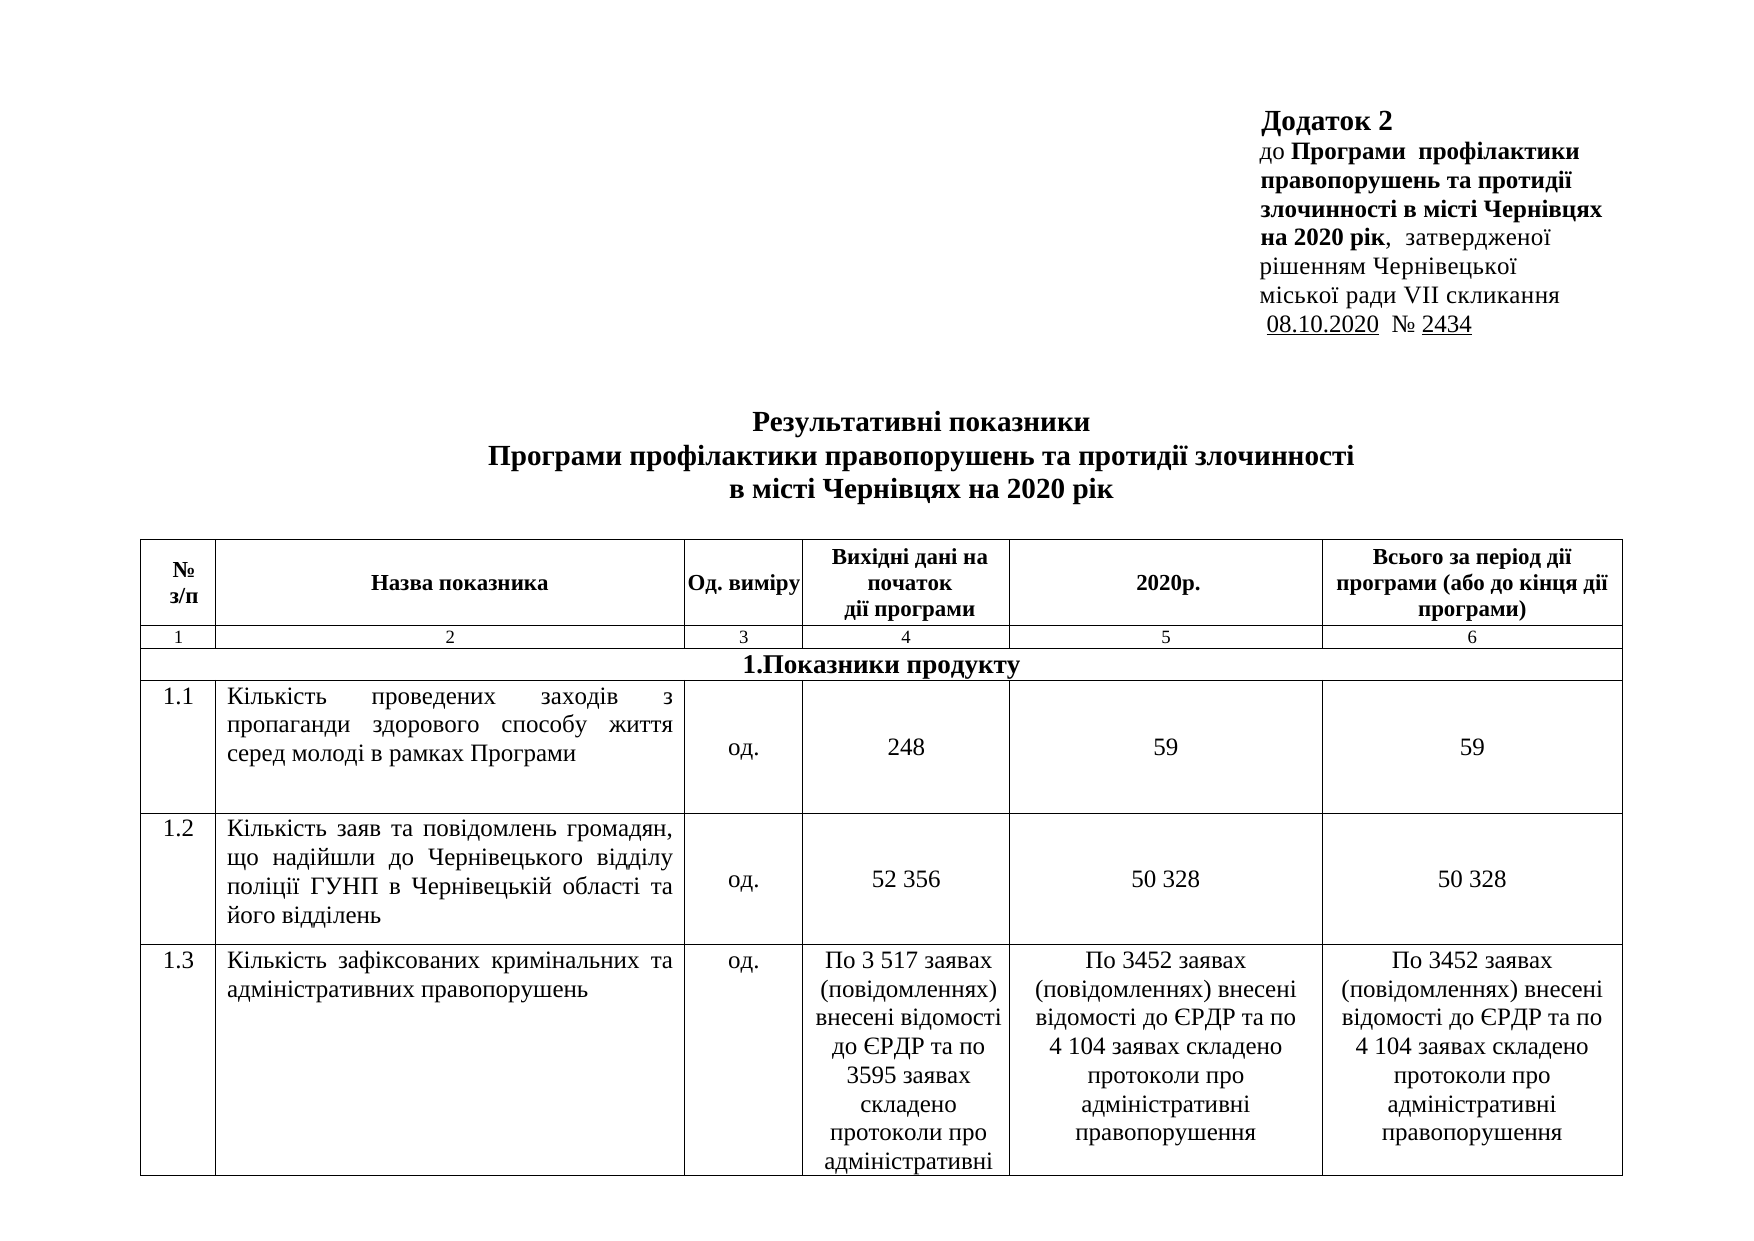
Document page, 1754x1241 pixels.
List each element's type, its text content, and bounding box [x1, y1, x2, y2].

table_cell од. [685, 814, 802, 944]
table_cell 1.3 [141, 945, 215, 1175]
table_cell 1.1 [141, 681, 215, 812]
table_cell 6 [1323, 626, 1622, 647]
table_cell 1.2 [141, 814, 215, 944]
text правопорушень та протидії [654, 165, 1695, 194]
text рішенням Чернівецької [654, 251, 1695, 280]
table_cell 50 328 [1323, 814, 1622, 944]
table_cell 59 [1323, 681, 1622, 812]
table_header 2020р. [1010, 540, 1322, 625]
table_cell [1010, 945, 1322, 1175]
text в місті Чернівцях на 2020 рік [148, 472, 1695, 505]
table_cell 1.Показники продукту [141, 649, 1622, 680]
table_cell 52 356 [803, 814, 1009, 944]
table_cell Кількість проведених заходів з пропаганди здорового способу життя серед молоді в рамках Програми [216, 681, 684, 812]
table_cell Кількість заяв та повідомлень громадян, що надійшли до Чернівецького відділу поліції ГУНП в Чернівецькій області та його відділень [216, 814, 684, 944]
table_header Од. виміру [685, 540, 802, 625]
text міської ради VIІ скликання [654, 280, 1695, 309]
table_header № з/п [141, 540, 215, 625]
table_cell 2 [216, 626, 684, 647]
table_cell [216, 945, 684, 1175]
text Програми профілактики правопорушень та протидії злочинності [148, 438, 1695, 472]
table_header Вихідні дані на початок дії програми [803, 540, 1009, 625]
table_cell 59 [1010, 681, 1322, 812]
table_cell 248 [803, 681, 1009, 812]
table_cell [1323, 945, 1622, 1175]
table_cell 1 [141, 626, 215, 647]
table_cell од. [685, 945, 802, 1175]
table_cell од. [685, 681, 802, 812]
text Додаток 2 [1254, 103, 1695, 136]
text 08.10.2020 № 2434 [753, 309, 1695, 337]
text на 2020 рік, затвердженої [654, 222, 1695, 251]
table_cell 4 [803, 626, 1009, 647]
text до Програми профілактики [654, 136, 1695, 165]
text злочинності в місті Чернівцях [654, 194, 1695, 222]
table_header Назва показника [216, 540, 684, 625]
table_cell 3 [685, 626, 802, 647]
table_header Всього за період дії програми (або до кінця дії програми) [1323, 540, 1622, 625]
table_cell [803, 945, 1009, 1175]
table_cell 5 [1010, 626, 1322, 647]
table_cell 50 328 [1010, 814, 1322, 944]
text Результативні показники [148, 404, 1695, 438]
